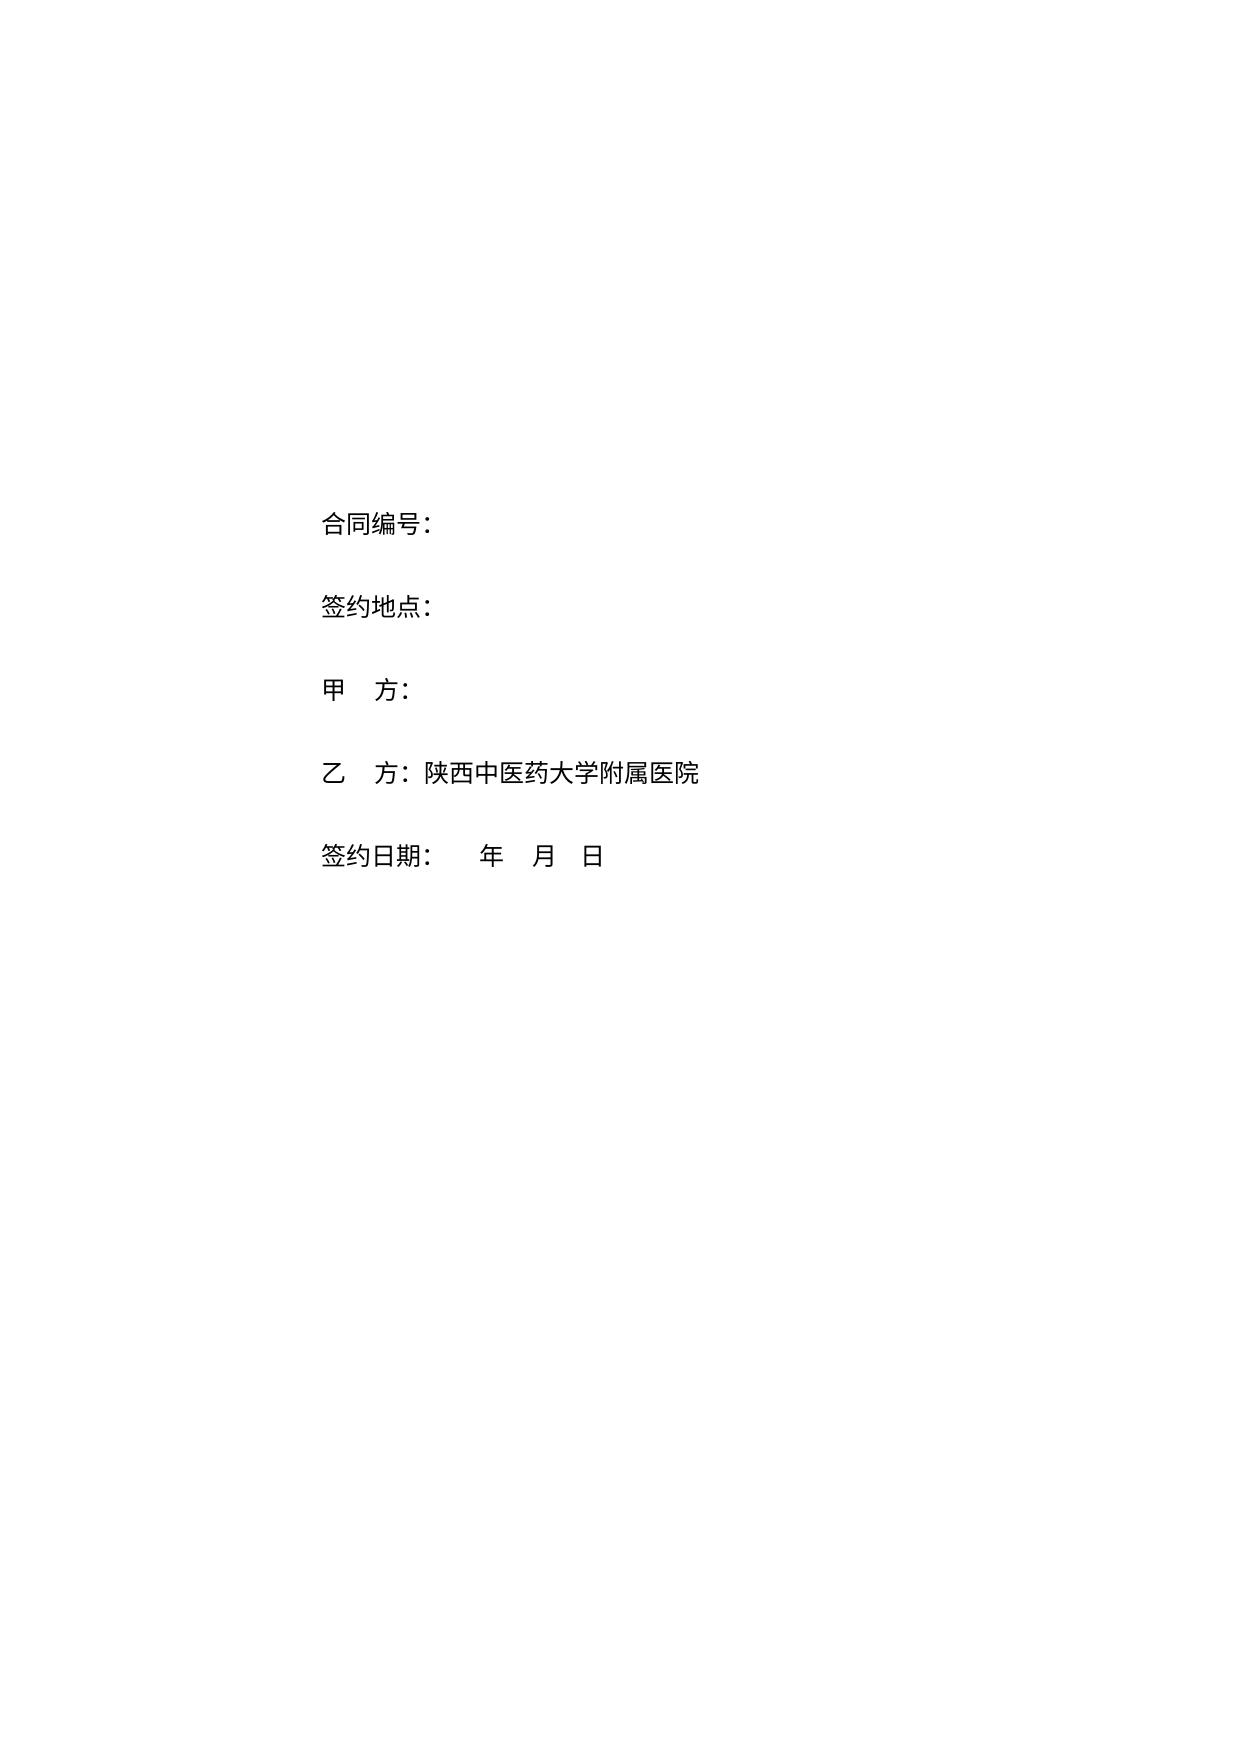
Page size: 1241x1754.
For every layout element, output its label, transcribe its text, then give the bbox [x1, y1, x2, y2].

text 合同编号： [187, 490, 1053, 555]
text 签约地点： [187, 573, 1053, 638]
text 甲 方： [187, 656, 1053, 721]
text 乙 方：陕西中医药大学附属医院 [187, 739, 1053, 804]
text 签约日期： 年 月 日 [187, 822, 1053, 887]
